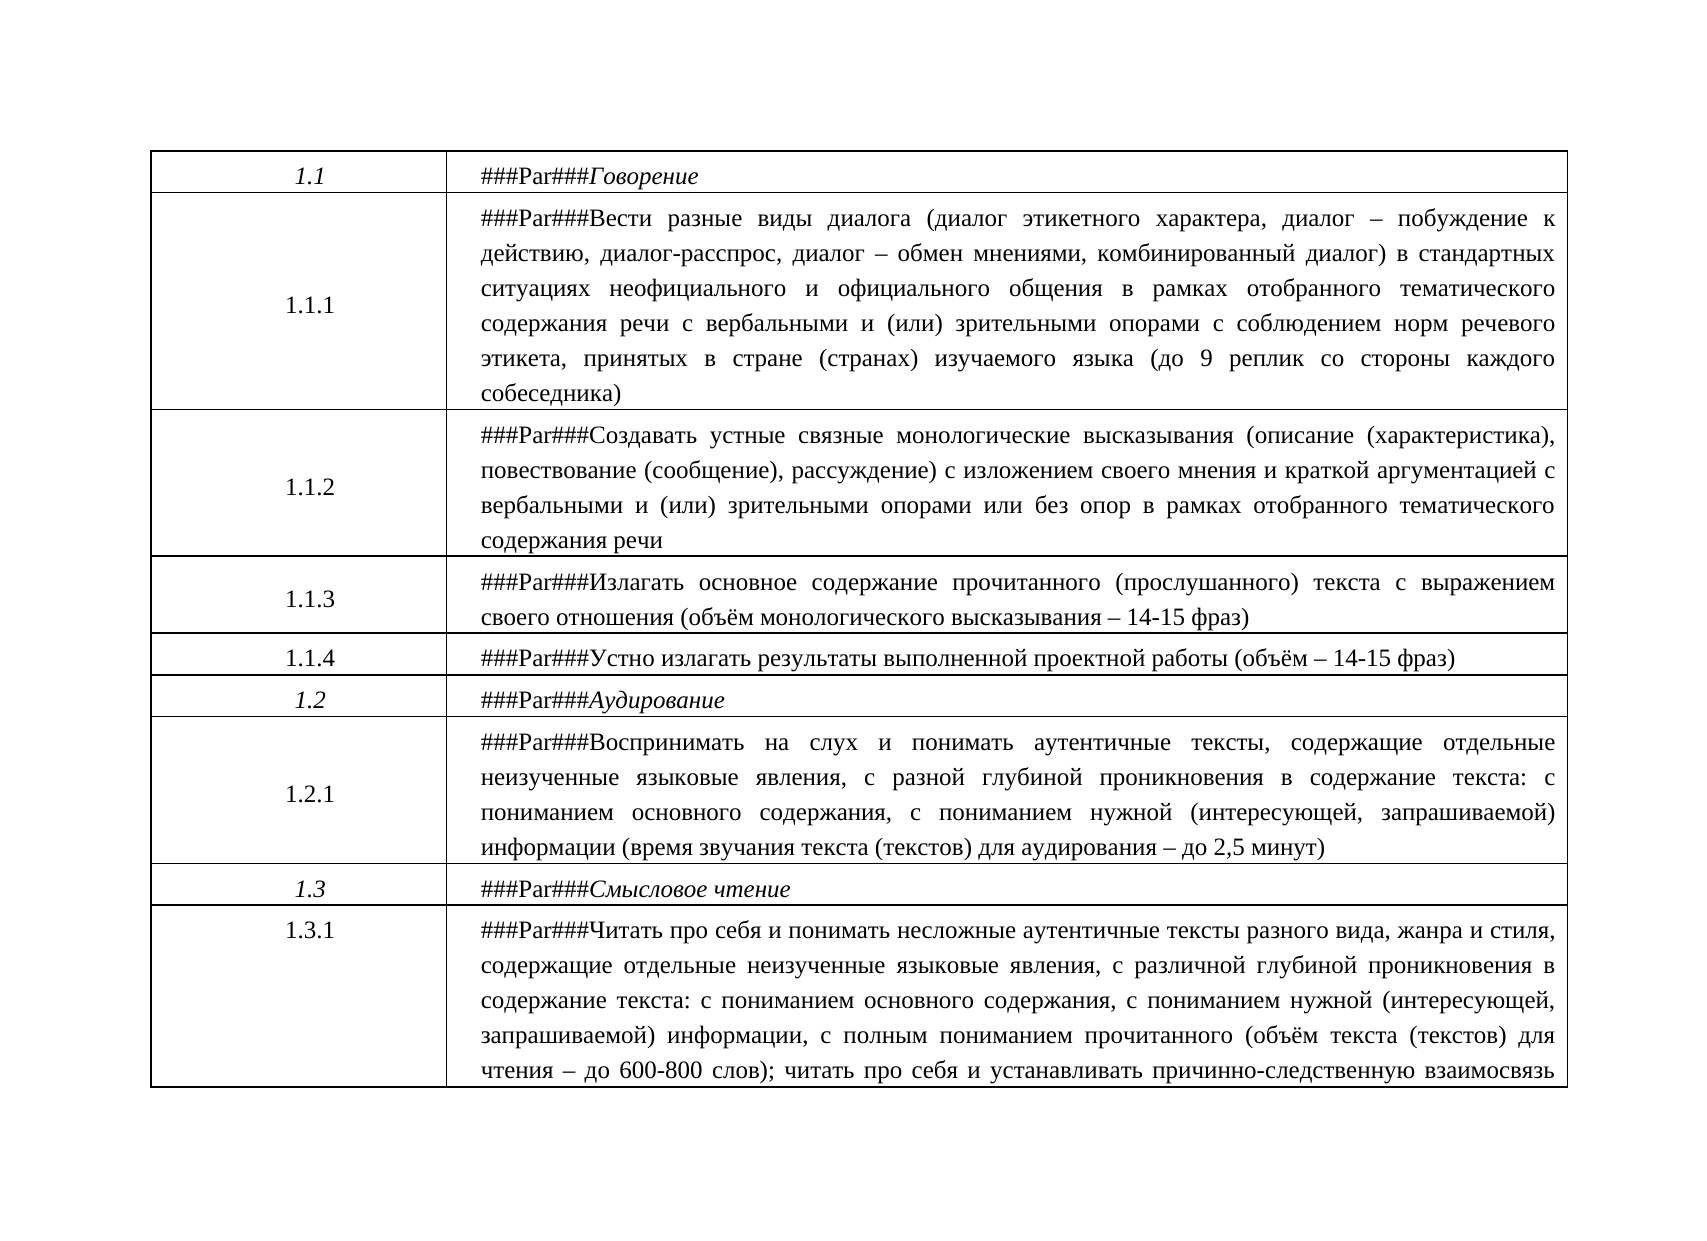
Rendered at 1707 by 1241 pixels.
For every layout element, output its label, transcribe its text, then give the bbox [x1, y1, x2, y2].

table_cell ###Par###Излагать основное содержание прочитанного (прослушанного) текста с выражением своего отношения (объём монологического высказывания – 14-15 фраз) [447, 557, 1567, 632]
table_cell 1.1.2 [152, 410, 446, 555]
table_cell 1.2 [152, 676, 446, 716]
table_cell 1.3.1 [152, 906, 446, 1086]
table_cell 1.1.4 [152, 634, 446, 674]
table_cell ###Par###Воспринимать на слух и понимать аутентичные тексты, содержащие отдельные неизученные языковые явления, с разной глубиной проникновения в содержание текста: с пониманием основного содержания, с пониманием нужной (интересующей, запрашиваемой) информации (время звучания текста (текстов) для аудирования – до 2,5 минут) [447, 717, 1567, 862]
table_cell ###Par###Вести разные виды диалога (диалог этикетного характера, диалог – побуждение к действию, диалог-расспрос, диалог – обмен мнениями, комбинированный диалог) в стандартных ситуациях неофициального и официального общения в рамках отобранного тематического содержания речи с вербальными и (или) зрительными опорами с соблюдением норм речевого этикета, принятых в стране (странах) изучаемого языка (до 9 реплик со стороны каждого собеседника) [447, 193, 1567, 408]
table_cell 1.1.1 [152, 193, 446, 408]
table_cell 1.1.3 [152, 557, 446, 632]
table_cell ###Par###Смысловое чтение [447, 864, 1567, 904]
table_cell ###Par###Устно излагать результаты выполненной проектной работы (объём – 14-15 фраз) [447, 634, 1567, 674]
table_cell ###Par###Создавать устные связные монологические высказывания (описание (характеристика), повествование (сообщение), рассуждение) с изложением своего мнения и краткой аргументацией с вербальными и (или) зрительными опорами или без опор в рамках отобранного тематического содержания речи [447, 410, 1567, 555]
table_cell 1.1 [152, 152, 446, 192]
table_cell ###Par###Аудирование [447, 676, 1567, 716]
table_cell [447, 906, 1567, 1086]
table_cell ###Par###Говорение [447, 152, 1567, 192]
table_cell 1.2.1 [152, 717, 446, 862]
table_cell 1.3 [152, 864, 446, 904]
